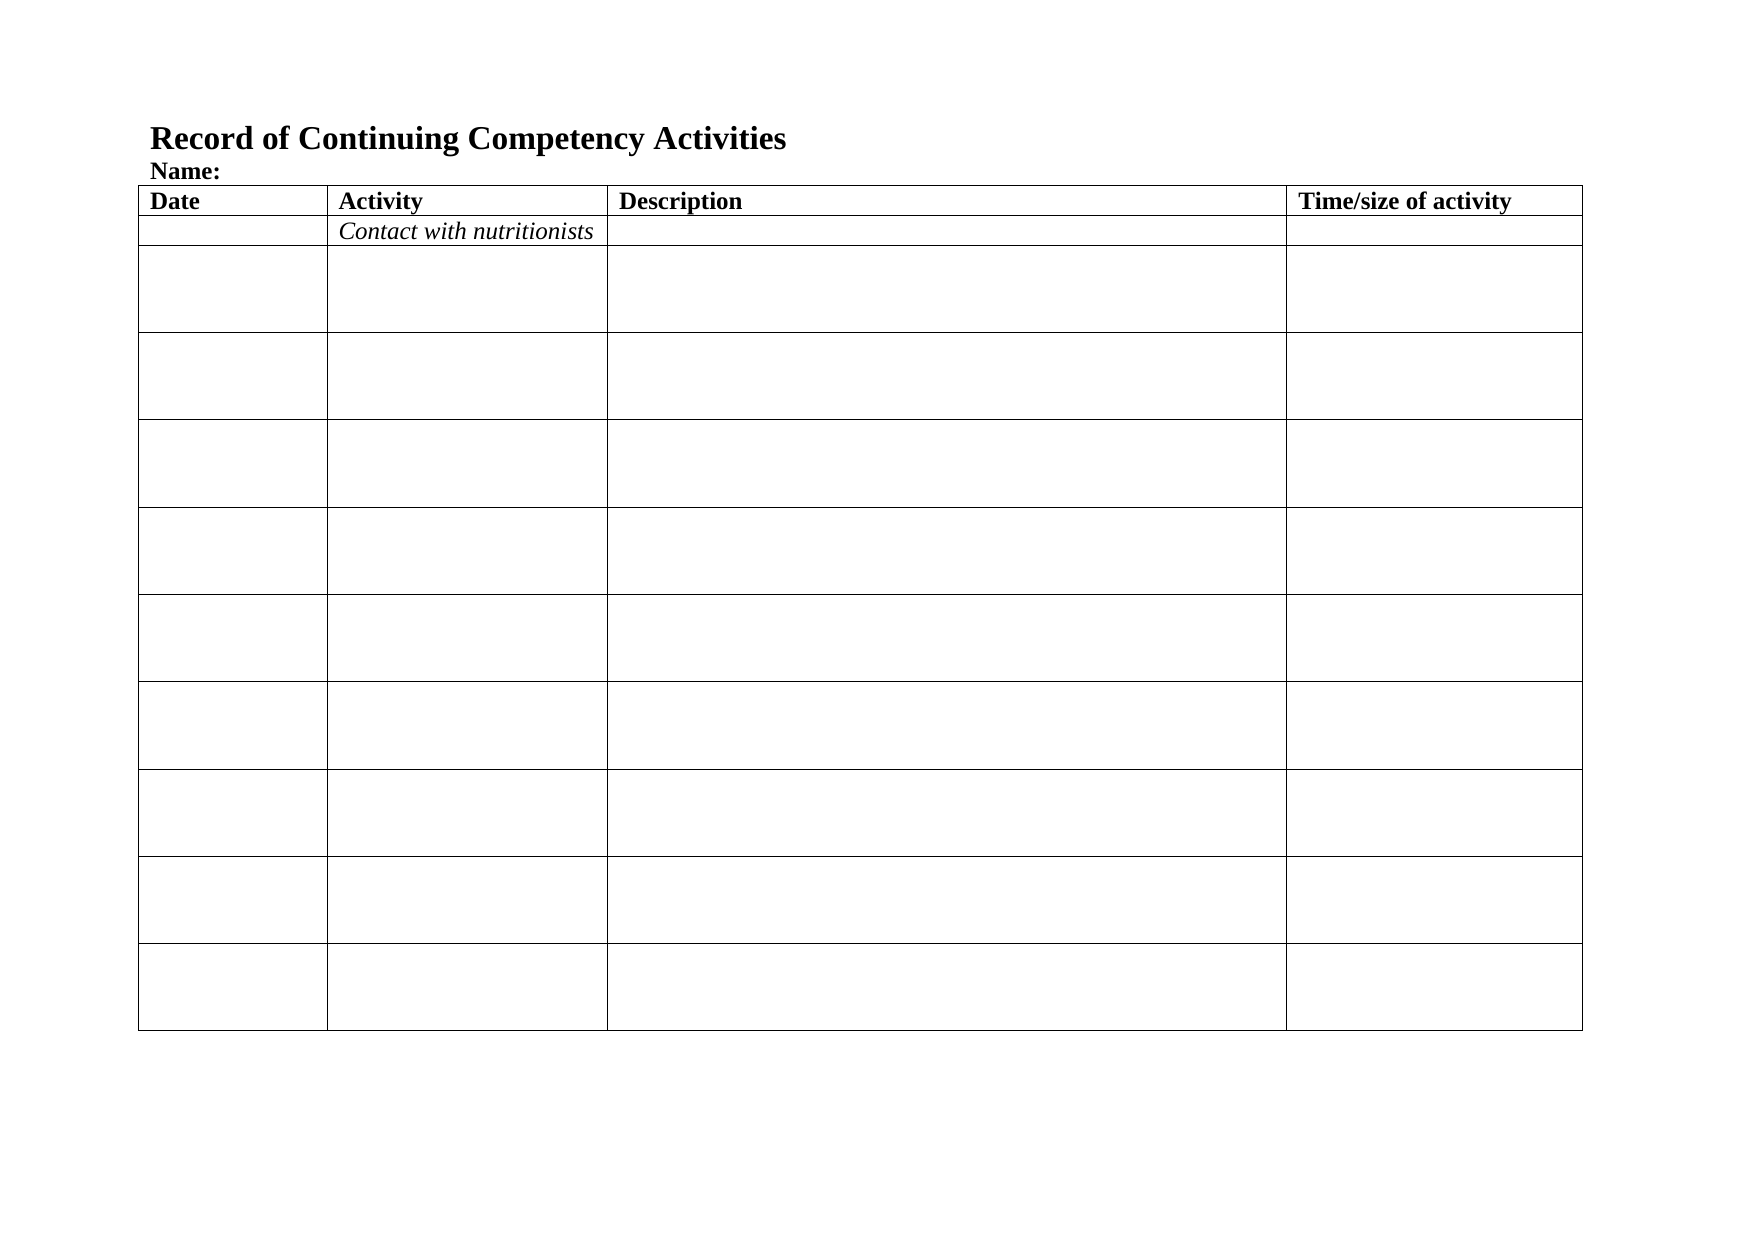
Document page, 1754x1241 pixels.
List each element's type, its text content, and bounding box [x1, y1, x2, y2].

table_cell [608, 944, 1286, 1030]
table_header Activity [328, 186, 607, 215]
text Record of Continuing Competency Activities [150, 118, 1604, 156]
table_cell [608, 770, 1286, 856]
table_cell [1287, 682, 1582, 768]
table_cell [139, 944, 327, 1030]
table_cell [608, 216, 1286, 245]
table_cell [328, 682, 607, 768]
table_cell [608, 595, 1286, 681]
table_cell [608, 246, 1286, 332]
table_cell [328, 333, 607, 419]
table_cell [328, 857, 607, 943]
table_cell [608, 333, 1286, 419]
table_cell [1287, 508, 1582, 594]
table_cell [328, 595, 607, 681]
table_cell [328, 944, 607, 1030]
table_cell [608, 508, 1286, 594]
table_cell [608, 857, 1286, 943]
table_cell [328, 508, 607, 594]
table_cell [608, 420, 1286, 507]
table_cell [139, 420, 327, 507]
table_cell [139, 246, 327, 332]
table_cell Contact with nutritionists [328, 216, 607, 245]
table_cell [1287, 246, 1582, 332]
table_cell [1287, 333, 1582, 419]
table_cell [1287, 857, 1582, 943]
text Name: [150, 156, 1604, 185]
table_cell [139, 508, 327, 594]
table_cell [328, 420, 607, 507]
table_cell [328, 770, 607, 856]
table_cell [139, 857, 327, 943]
table_header Description [608, 186, 1286, 215]
table_header Time/size of activity [1287, 186, 1582, 215]
table_cell [139, 595, 327, 681]
table_cell [328, 246, 607, 332]
table_header Date [139, 186, 327, 215]
table_cell [1287, 216, 1582, 245]
table_cell [1287, 420, 1582, 507]
table_cell [608, 682, 1286, 768]
table_cell [139, 770, 327, 856]
table_cell [1287, 944, 1582, 1030]
table_cell [139, 682, 327, 768]
table_cell [139, 216, 327, 245]
table_cell [139, 333, 327, 419]
table_cell [1287, 595, 1582, 681]
table_cell [1287, 770, 1582, 856]
